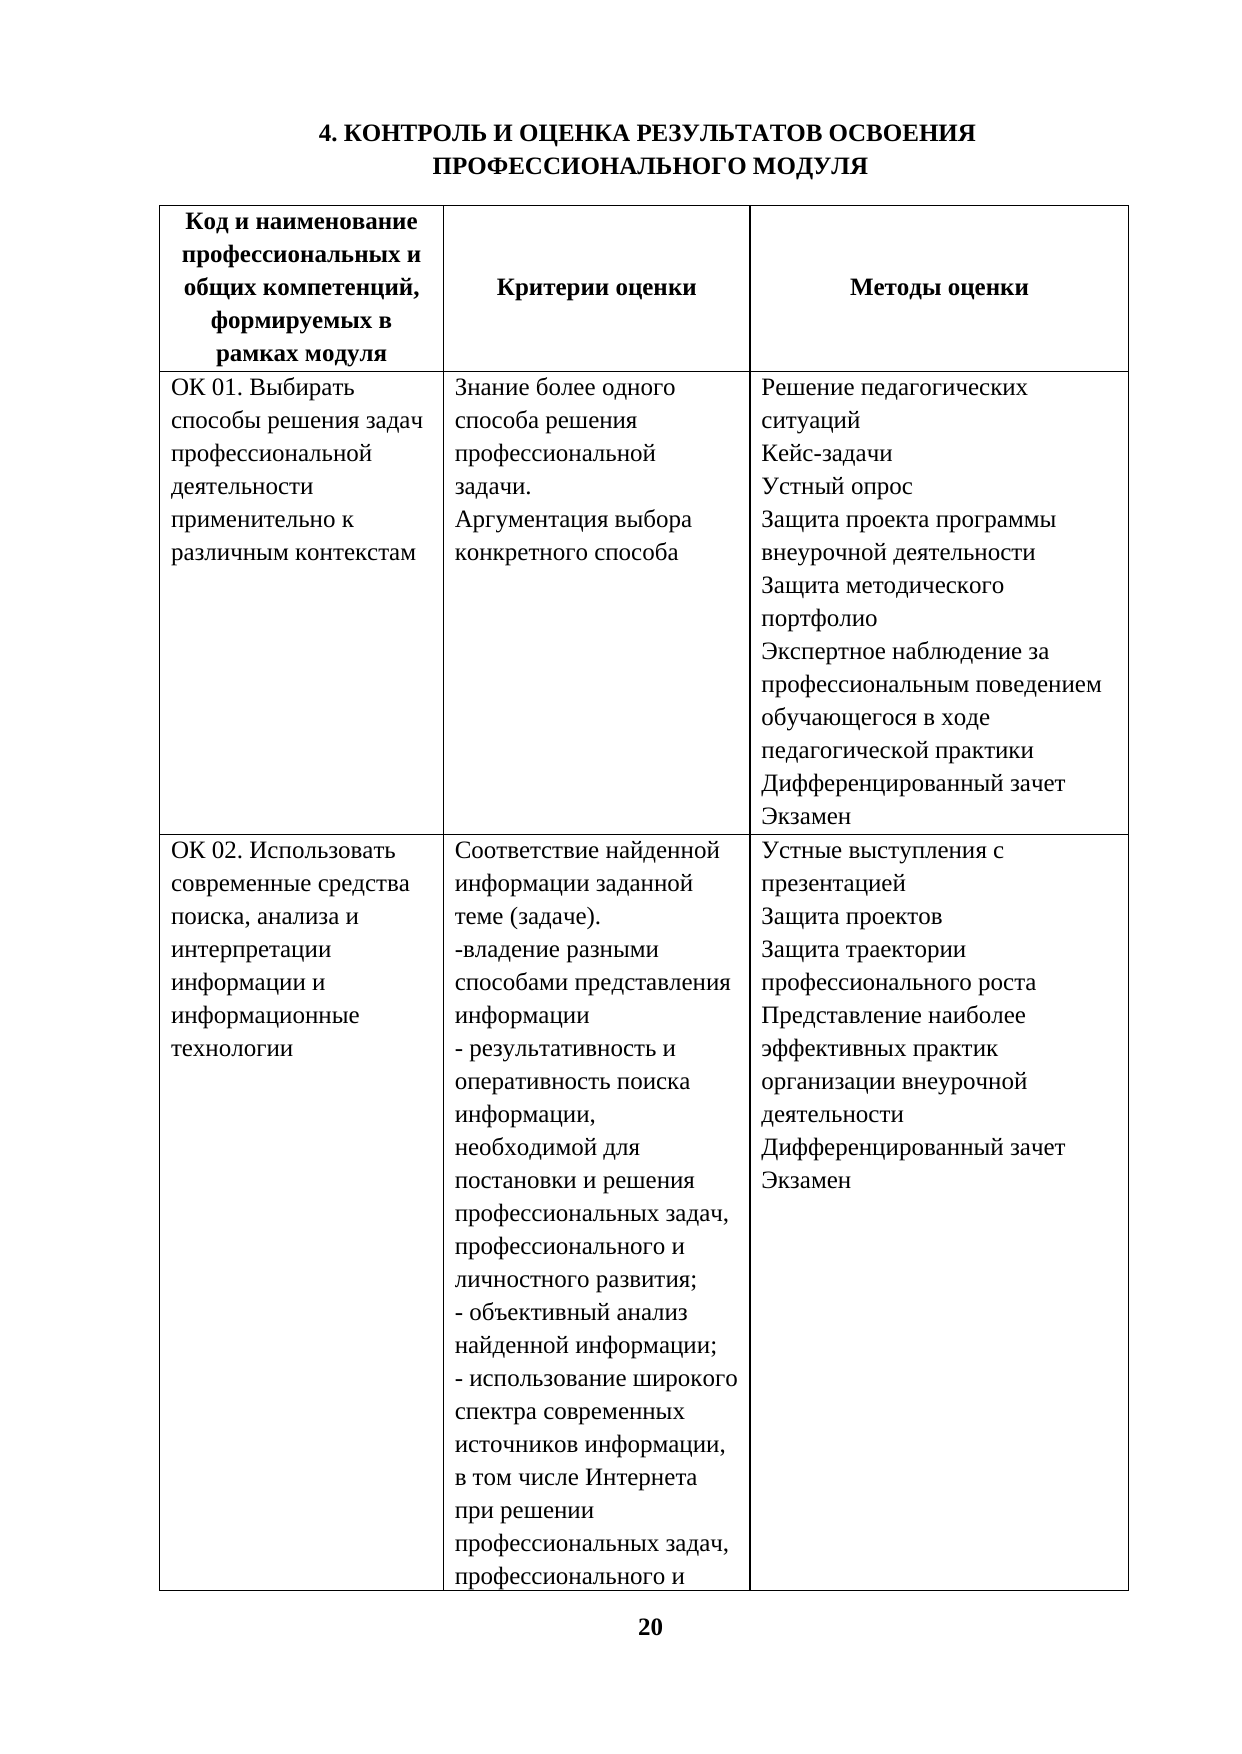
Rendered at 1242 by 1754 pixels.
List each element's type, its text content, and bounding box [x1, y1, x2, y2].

text 4. КОНТРОЛЬ И ОЦЕНКА РЕЗУЛЬТАТОВ ОСВОЕНИЯ ПРОФЕССИОНАЛЬНОГО МОДУЛЯ [118, 118, 1183, 180]
table_cell Знание более одного способа решения профессиональной задачи. Аргументация выбора конкретного способа [444, 372, 749, 834]
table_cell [444, 835, 749, 1590]
table_header Код и наименование профессиональных и общих компетенций, формируемых в рамках модуля [160, 206, 443, 371]
table_cell ОК 01. Выбирать способы решения задач профессиональной деятельности применительно к различным контекстам [160, 372, 443, 834]
table_cell Решение педагогических ситуаций Кейс-задачи Устный опрос Защита проекта программы внеурочной деятельности Защита методического портфолио Экспертное наблюдение за профессиональным поведением обучающегося в ходе педагогической практики Дифференцированный зачет Экзамен [751, 372, 1128, 834]
table_header Критерии оценки [444, 206, 749, 371]
table_header Методы оценки [751, 206, 1128, 371]
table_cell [751, 835, 1128, 1590]
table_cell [160, 835, 443, 1590]
